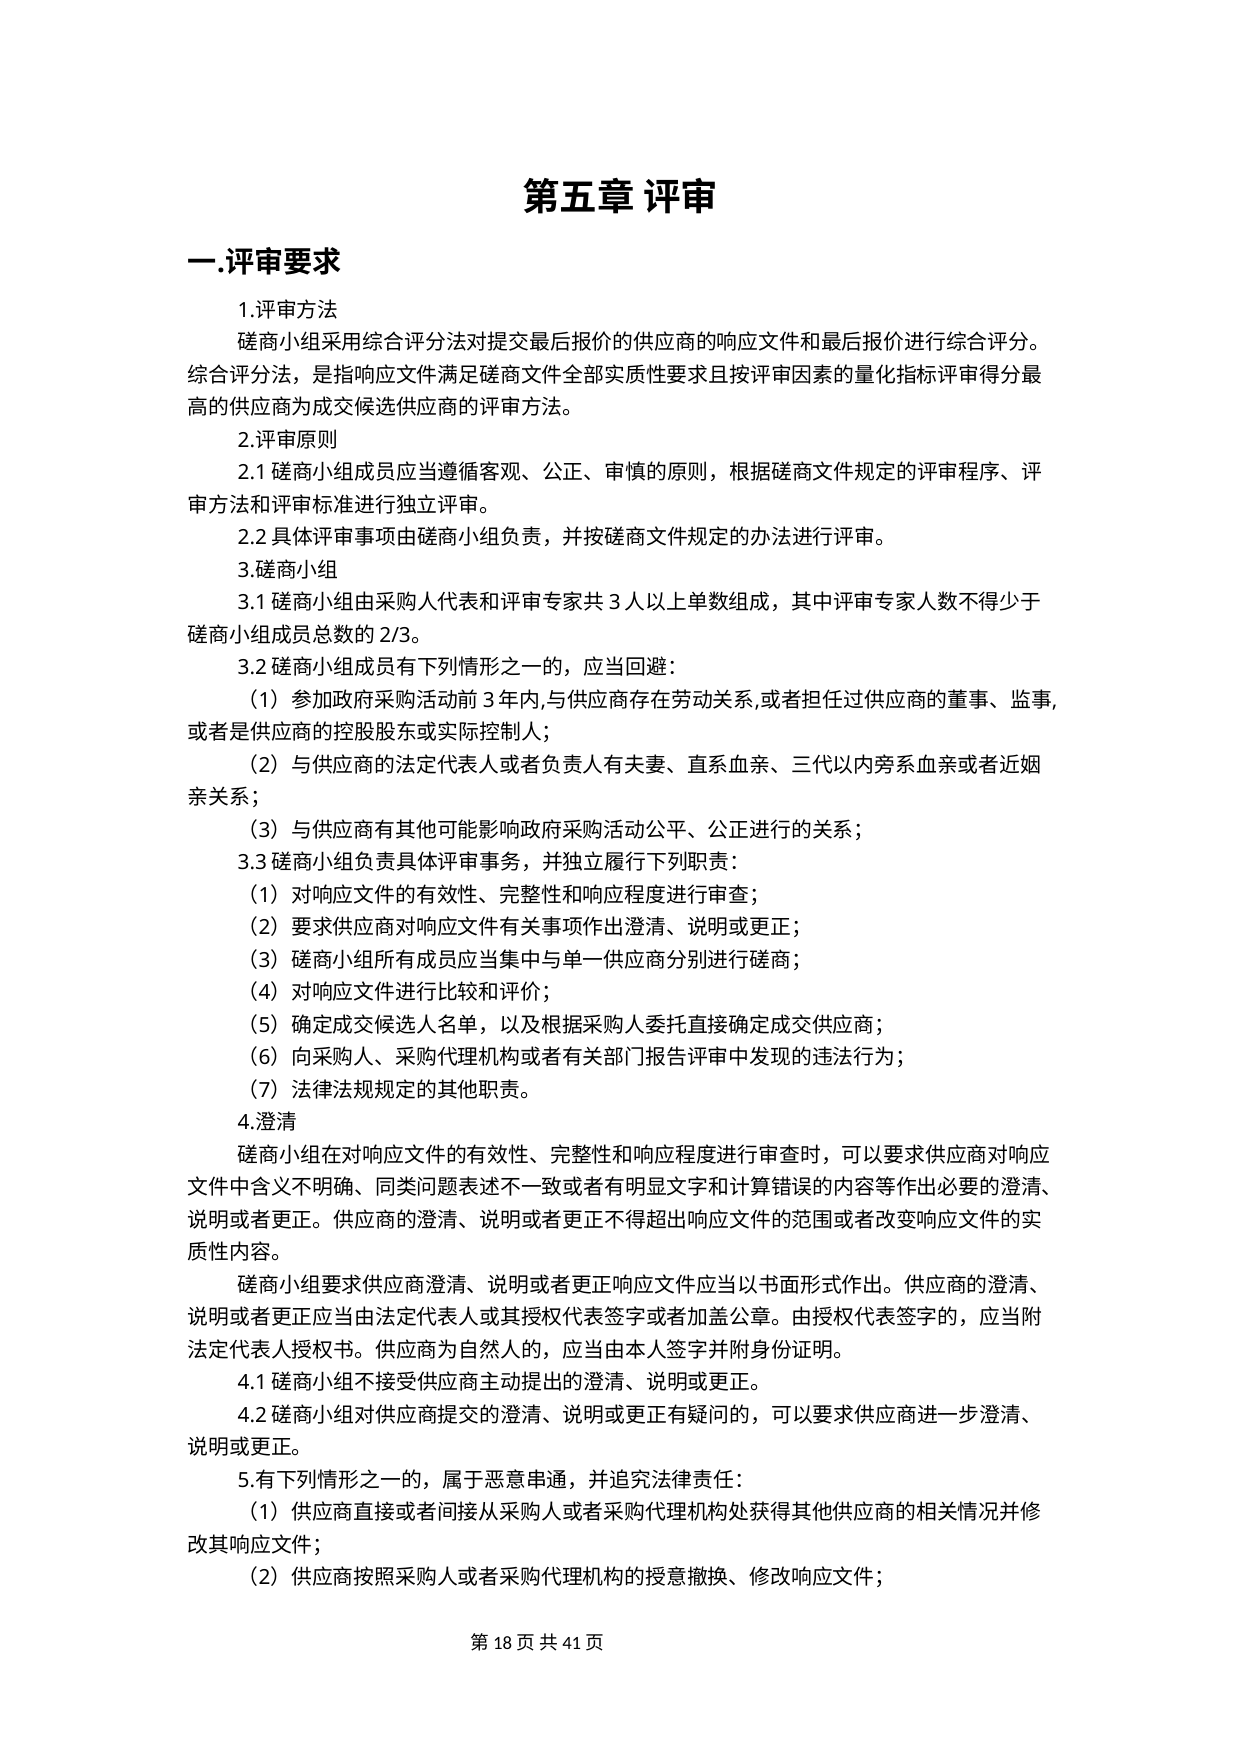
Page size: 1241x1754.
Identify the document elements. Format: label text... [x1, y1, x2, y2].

text 磋商小组在对响应文件的有效性、完整性和响应程度进行审查时，可以要求供应商对响应文件中含义不明确、同类问题表述不一致或者有明显文字和计算错误的内容等作出必要的澄清、说明或者更正。供应商的澄清、说明或者更正不得超出响应文件的范围或者改变响应文件的实质性内容。 [187, 1137, 1053, 1267]
text 3.磋商小组 [187, 552, 1053, 584]
text 磋商小组要求供应商澄清、说明或者更正响应文件应当以书面形式作出。供应商的澄清、说明或者更正应当由法定代表人或其授权代表签字或者加盖公章。由授权代表签字的，应当附法定代表人授权书。供应商为自然人的，应当由本人签字并附身份证明。 [187, 1267, 1053, 1364]
text （1）供应商直接或者间接从采购人或者采购代理机构处获得其他供应商的相关情况并修改其响应文件； [187, 1494, 1053, 1559]
text 3.3磋商小组负责具体评审事务，并独立履行下列职责： [187, 844, 1053, 877]
text 5.有下列情形之一的，属于恶意串通，并追究法律责任： [187, 1462, 1053, 1494]
text （1）参加政府采购活动前3年内,与供应商存在劳动关系,或者担任过供应商的董事、监事,或者是供应商的控股股东或实际控制人； [187, 682, 1053, 747]
text 2.2具体评审事项由磋商小组负责，并按磋商文件规定的办法进行评审。 [187, 519, 1053, 552]
text （6）向采购人、采购代理机构或者有关部门报告评审中发现的违法行为； [187, 1039, 1053, 1072]
text 4.1磋商小组不接受供应商主动提出的澄清、说明或更正。 [187, 1364, 1053, 1397]
text 1.评审方法 [187, 292, 1053, 324]
text 3.2磋商小组成员有下列情形之一的，应当回避： [187, 649, 1053, 682]
text 4.澄清 [187, 1104, 1053, 1137]
text （2）要求供应商对响应文件有关事项作出澄清、说明或更正； [187, 909, 1053, 942]
text 4.2磋商小组对供应商提交的澄清、说明或更正有疑问的，可以要求供应商进一步澄清、说明或更正。 [187, 1397, 1053, 1462]
text （4）对响应文件进行比较和评价； [187, 974, 1053, 1007]
text 磋商小组采用综合评分法对提交最后报价的供应商的响应文件和最后报价进行综合评分。综合评分法，是指响应文件满足磋商文件全部实质性要求且按评审因素的量化指标评审得分最高的供应商为成交候选供应商的评审方法。 [187, 324, 1053, 422]
text 一.评审要求 [187, 227, 1053, 292]
text 3.1磋商小组由采购人代表和评审专家共3人以上单数组成，其中评审专家人数不得少于磋商小组成员总数的2/3。 [187, 584, 1053, 649]
text 2.评审原则 [187, 422, 1053, 454]
text （7）法律法规规定的其他职责。 [187, 1072, 1053, 1104]
text （2）与供应商的法定代表人或者负责人有夫妻、直系血亲、三代以内旁系血亲或者近姻亲关系； [187, 747, 1053, 812]
text （1）对响应文件的有效性、完整性和响应程度进行审查； [187, 877, 1053, 909]
text （3）与供应商有其他可能影响政府采购活动公平、公正进行的关系； [187, 812, 1053, 844]
text （3）磋商小组所有成员应当集中与单一供应商分别进行磋商； [187, 942, 1053, 974]
text （5）确定成交候选人名单，以及根据采购人委托直接确定成交供应商； [187, 1007, 1053, 1039]
text （2）供应商按照采购人或者采购代理机构的授意撤换、修改响应文件； [187, 1559, 1053, 1592]
text 第五章 评审 [187, 162, 1053, 227]
text 2.1磋商小组成员应当遵循客观、公正、审慎的原则，根据磋商文件规定的评审程序、评审方法和评审标准进行独立评审。 [187, 454, 1053, 519]
